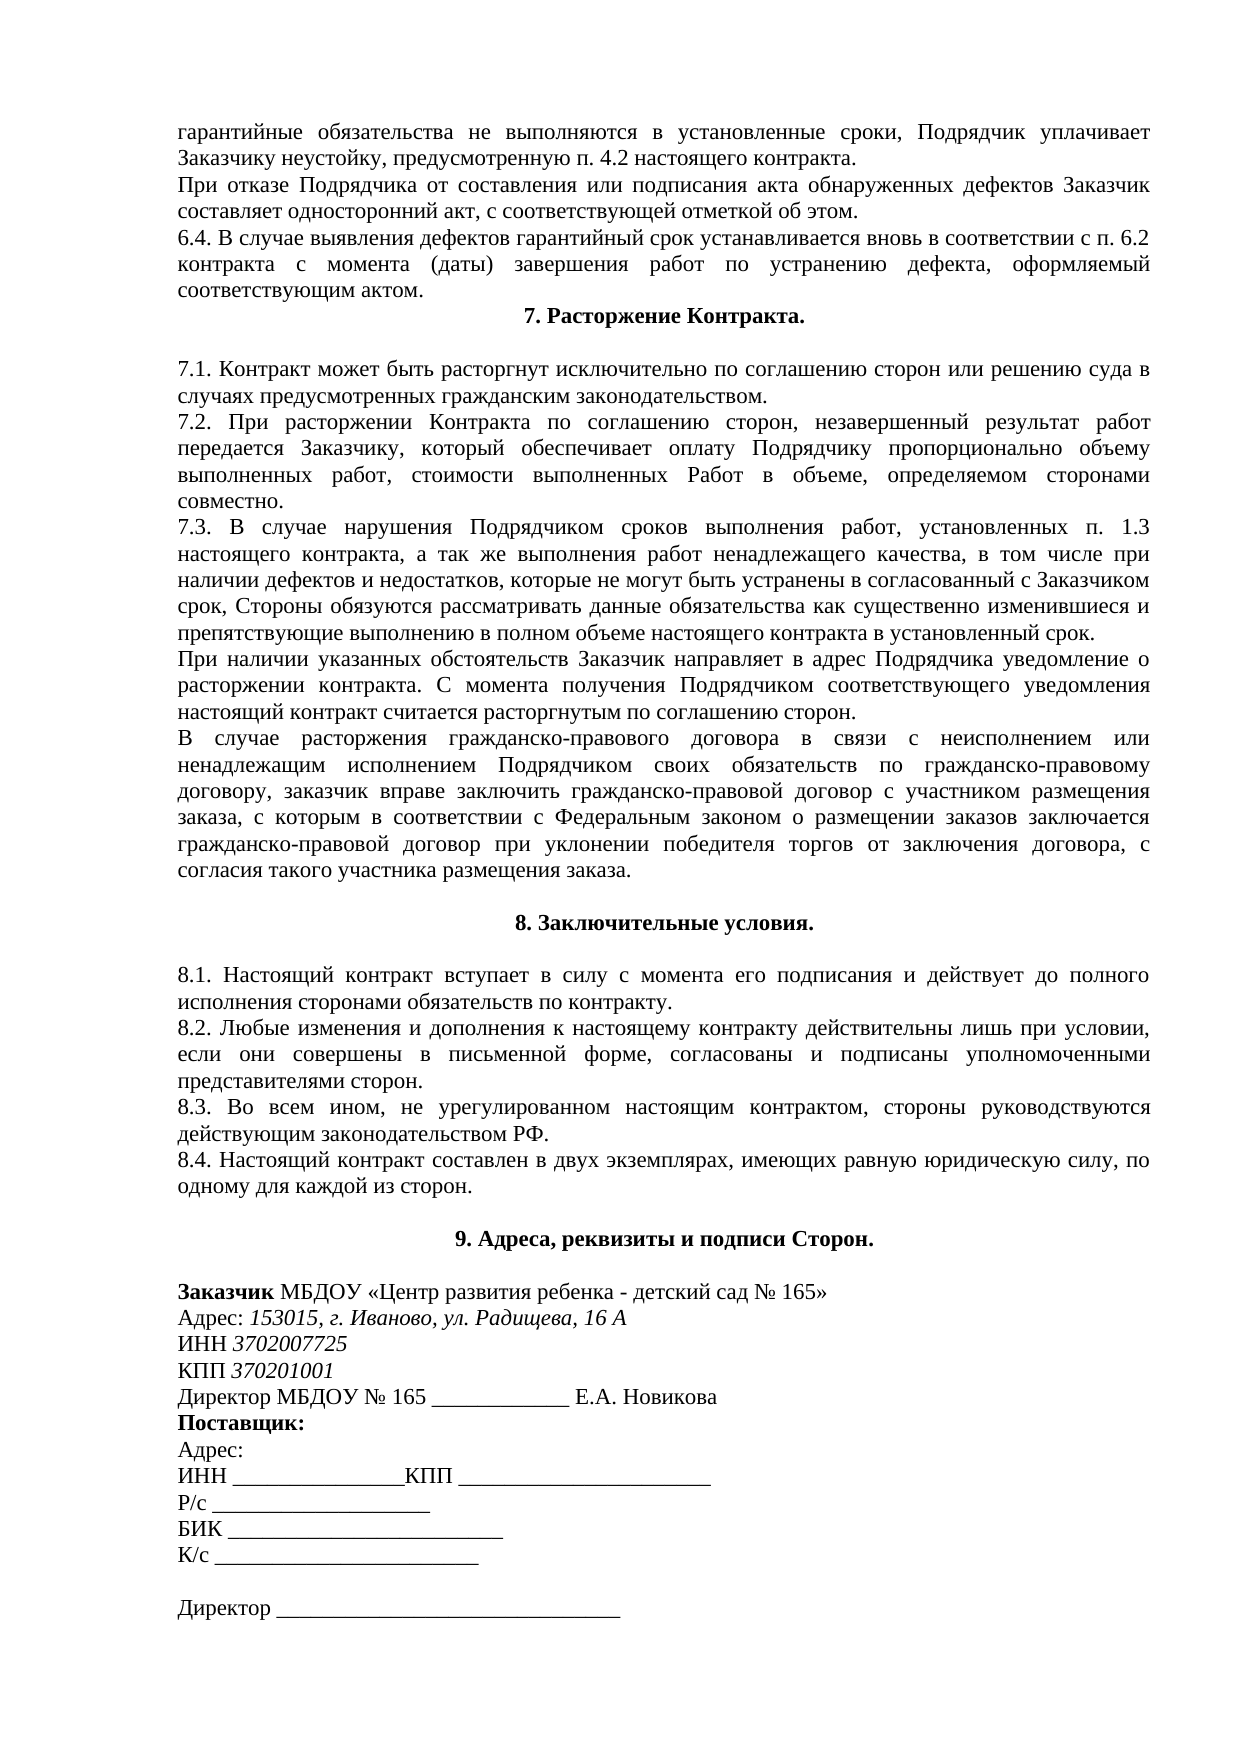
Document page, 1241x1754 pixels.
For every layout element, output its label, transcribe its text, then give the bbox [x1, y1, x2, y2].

text Заказчик МБДОУ «Центр развития ребенка - детский сад № 165» [177, 1278, 1152, 1304]
text 7.1. Контракт может быть расторгнут исключительно по соглашению сторон или решению суда в случаях предусмотренных гражданским законодательством. [177, 355, 1152, 408]
text КПП 370201001 [177, 1357, 1152, 1383]
text 8. Заключительные условия. [177, 909, 1152, 935]
text ИНН 3702007725 [177, 1330, 1152, 1357]
text 8.3. Во всем ином, не урегулированном настоящим контрактом, стороны руководствуются действующим законодательством РФ. [177, 1093, 1152, 1146]
text Р/с ___________________ [177, 1488, 1152, 1515]
text При отказе Подрядчика от составления или подписания акта обнаруженных дефектов Заказчик составляет односторонний акт, с соответствующей отметкой об этом. [177, 171, 1152, 223]
text 7.3. В случае нарушения Подрядчиком сроков выполнения работ, установленных п. 1.3 настоящего контракта, а так же выполнения работ ненадлежащего качества, в том числе при наличии дефектов и недостатков, которые не могут быть устранены в согласованный с Заказчиком срок, Стороны обязуются рассматривать данные обязательства как существенно изменившиеся и препятствующие выполнению в полном объеме настоящего контракта в установленный срок. [177, 513, 1152, 645]
text БИК ________________________ [177, 1515, 1152, 1541]
text 9. Адреса, реквизиты и подписи Сторон. [177, 1225, 1152, 1251]
text Директор ______________________________ [177, 1594, 1152, 1620]
text 8.2. Любые изменения и дополнения к настоящему контракту действительны лишь при условии, если они совершены в письменной форме, согласованы и подписаны уполномоченными представителями сторон. [177, 1014, 1152, 1093]
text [177, 118, 1152, 171]
text Поставщик: [177, 1409, 1152, 1436]
text 8.4. Настоящий контракт составлен в двух экземплярах, имеющих равную юридическую силу, по одному для каждой из сторон. [177, 1146, 1152, 1199]
text 7.2. При расторжении Контракта по соглашению сторон, незавершенный результат работ передается Заказчику, который обеспечивает оплату Подрядчику пропорционально объему выполненных работ, стоимости выполненных Работ в объеме, определяемом сторонами совместно. [177, 408, 1152, 513]
text 8.1. Настоящий контракт вступает в силу с момента его подписания и действует до полного исполнения сторонами обязательств по контракту. [177, 961, 1152, 1014]
text Адрес: 153015, г. Иваново, ул. Радищева, 16 А [177, 1304, 1152, 1330]
text 7. Расторжение Контракта. [177, 303, 1152, 329]
text Адрес: [177, 1436, 1152, 1462]
text К/с _______________________ [177, 1541, 1152, 1568]
text В случае расторжения гражданско-правового договора в связи с неисполнением или ненадлежащим исполнением Подрядчиком своих обязательств по гражданско-правовому договору, заказчик вправе заключить гражданско-правовой договор с участником размещения заказа, с которым в соответствии с Федеральным законом о размещении заказов заключается гражданско-правовой договор при уклонении победителя торгов от заключения договора, с согласия такого участника размещения заказа. [177, 724, 1152, 882]
text ИНН _______________КПП ______________________ [177, 1462, 1152, 1488]
text Директор МБДОУ № 165 ____________ Е.А. Новикова [177, 1383, 1152, 1409]
text При наличии указанных обстоятельств Заказчик направляет в адрес Подрядчика уведомление о расторжении контракта. С момента получения Подрядчиком соответствующего уведомления настоящий контракт считается расторгнутым по соглашению сторон. [177, 645, 1152, 724]
text 6.4. В случае выявления дефектов гарантийный срок устанавливается вновь в соответствии с п. 6.2 контракта с момента (даты) завершения работ по устранению дефекта, оформляемый соответствующим актом. [177, 223, 1152, 303]
